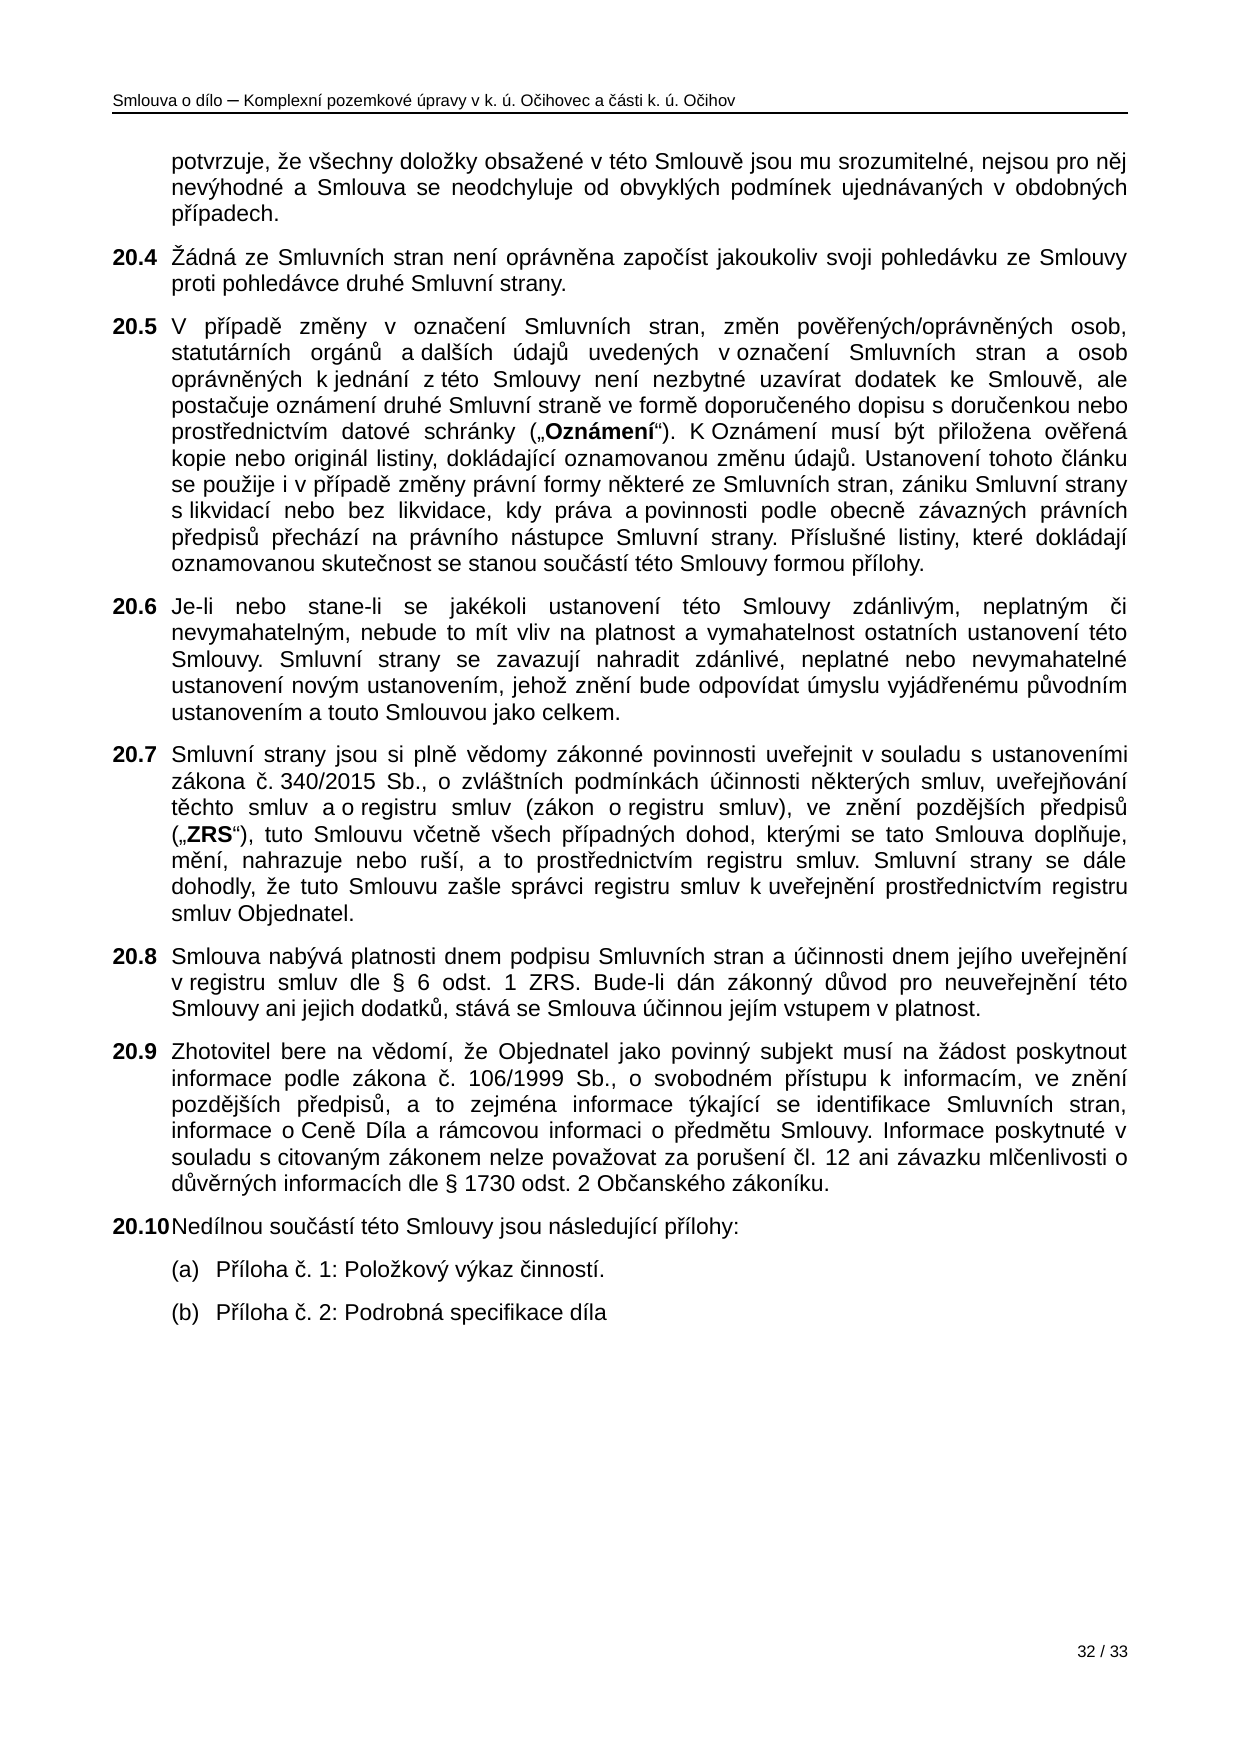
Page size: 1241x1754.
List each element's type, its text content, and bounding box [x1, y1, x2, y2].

list Příloha č. 1: Položkový výkaz činností. [171, 1256, 1128, 1282]
text Smlouva nabývá platnosti dnem podpisu Smluvních stran a účinnosti dnem jejího uveřejnění v registru smluv dle § 6 odst. 1 ZRS. Bude-li dán zákonný důvod pro neuveřejnění této Smlouvy ani jejich dodatků, stává se Smlouva účinnou jejím vstupem v platnost. [112, 943, 1128, 1022]
text Smluvní strany jsou si plně vědomy zákonné povinnosti uveřejnit v souladu s ustanoveními zákona č. 340/2015 Sb., o zvláštních podmínkách účinnosti některých smluv, uveřejňování těchto smluv a o registru smluv (zákon o registru smluv), ve znění pozdějších předpisů („ZRS“), tuto Smlouvu včetně všech případných dohod, kterými se tato Smlouva doplňuje, mění, nahrazuje nebo ruší, a to prostřednictvím registru smluv. Smluvní strany se dále dohodly, že tuto Smlouvu zašle správci registru smluv k uveřejnění prostřednictvím registru smluv Objednatel. [112, 741, 1128, 926]
text Je-li nebo stane-li se jakékoli ustanovení této Smlouvy zdánlivým, neplatným či nevymahatelným, nebude to mít vliv na platnost a vymahatelnost ostatních ustanovení této Smlouvy. Smluvní strany se zavazují nahradit zdánlivé, neplatné nebo nevymahatelné ustanovení novým ustanovením, jehož znění bude odpovídat úmyslu vyjádřenému původním ustanovením a touto Smlouvou jako celkem. [112, 593, 1128, 725]
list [171, 1299, 1128, 1326]
text V případě změny v označení Smluvních stran, změn pověřených/oprávněných osob, statutárních orgánů a dalších údajů uvedených v označení Smluvních stran a osob oprávněných k jednání z této Smlouvy není nezbytné uzavírat dodatek ke Smlouvě, ale postačuje oznámení druhé Smluvní straně ve formě doporučeného dopisu s doručenkou nebo prostřednictvím datové schránky („Oznámení“). K Oznámení musí být přiložena ověřená kopie nebo originál listiny, dokládající oznamovanou změnu údajů. Ustanovení tohoto článku se použije i v případě změny právní formy některé ze Smluvních stran, zániku Smluvní strany s likvidací nebo bez likvidace, kdy práva a povinnosti podle obecně závazných právních předpisů přechází na právního nástupce Smluvní strany. Příslušné listiny, které dokládají oznamovanou skutečnost se stanou součástí této Smlouvy formou přílohy. [112, 313, 1128, 576]
text Zhotovitel bere na vědomí, že Objednatel jako povinný subjekt musí na žádost poskytnout informace podle zákona č. 106/1999 Sb., o svobodném přístupu k informacím, ve znění pozdějších předpisů, a to zejména informace týkající se identifikace Smluvních stran, informace o Ceně Díla a rámcovou informaci o předmětu Smlouvy. Informace poskytnuté v souladu s citovaným zákonem nelze považovat za porušení čl. 12 ani závazku mlčenlivosti o důvěrných informacích dle § 1730 odst. 2 Občanského zákoníku. [112, 1038, 1128, 1196]
text Nedílnou součástí této Smlouvy jsou následující přílohy: [112, 1213, 1128, 1239]
text Žádná ze Smluvních stran není oprávněna započíst jakoukoliv svoji pohledávku ze Smlouvy proti pohledávce druhé Smluvní strany. [112, 243, 1128, 296]
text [112, 148, 1128, 227]
